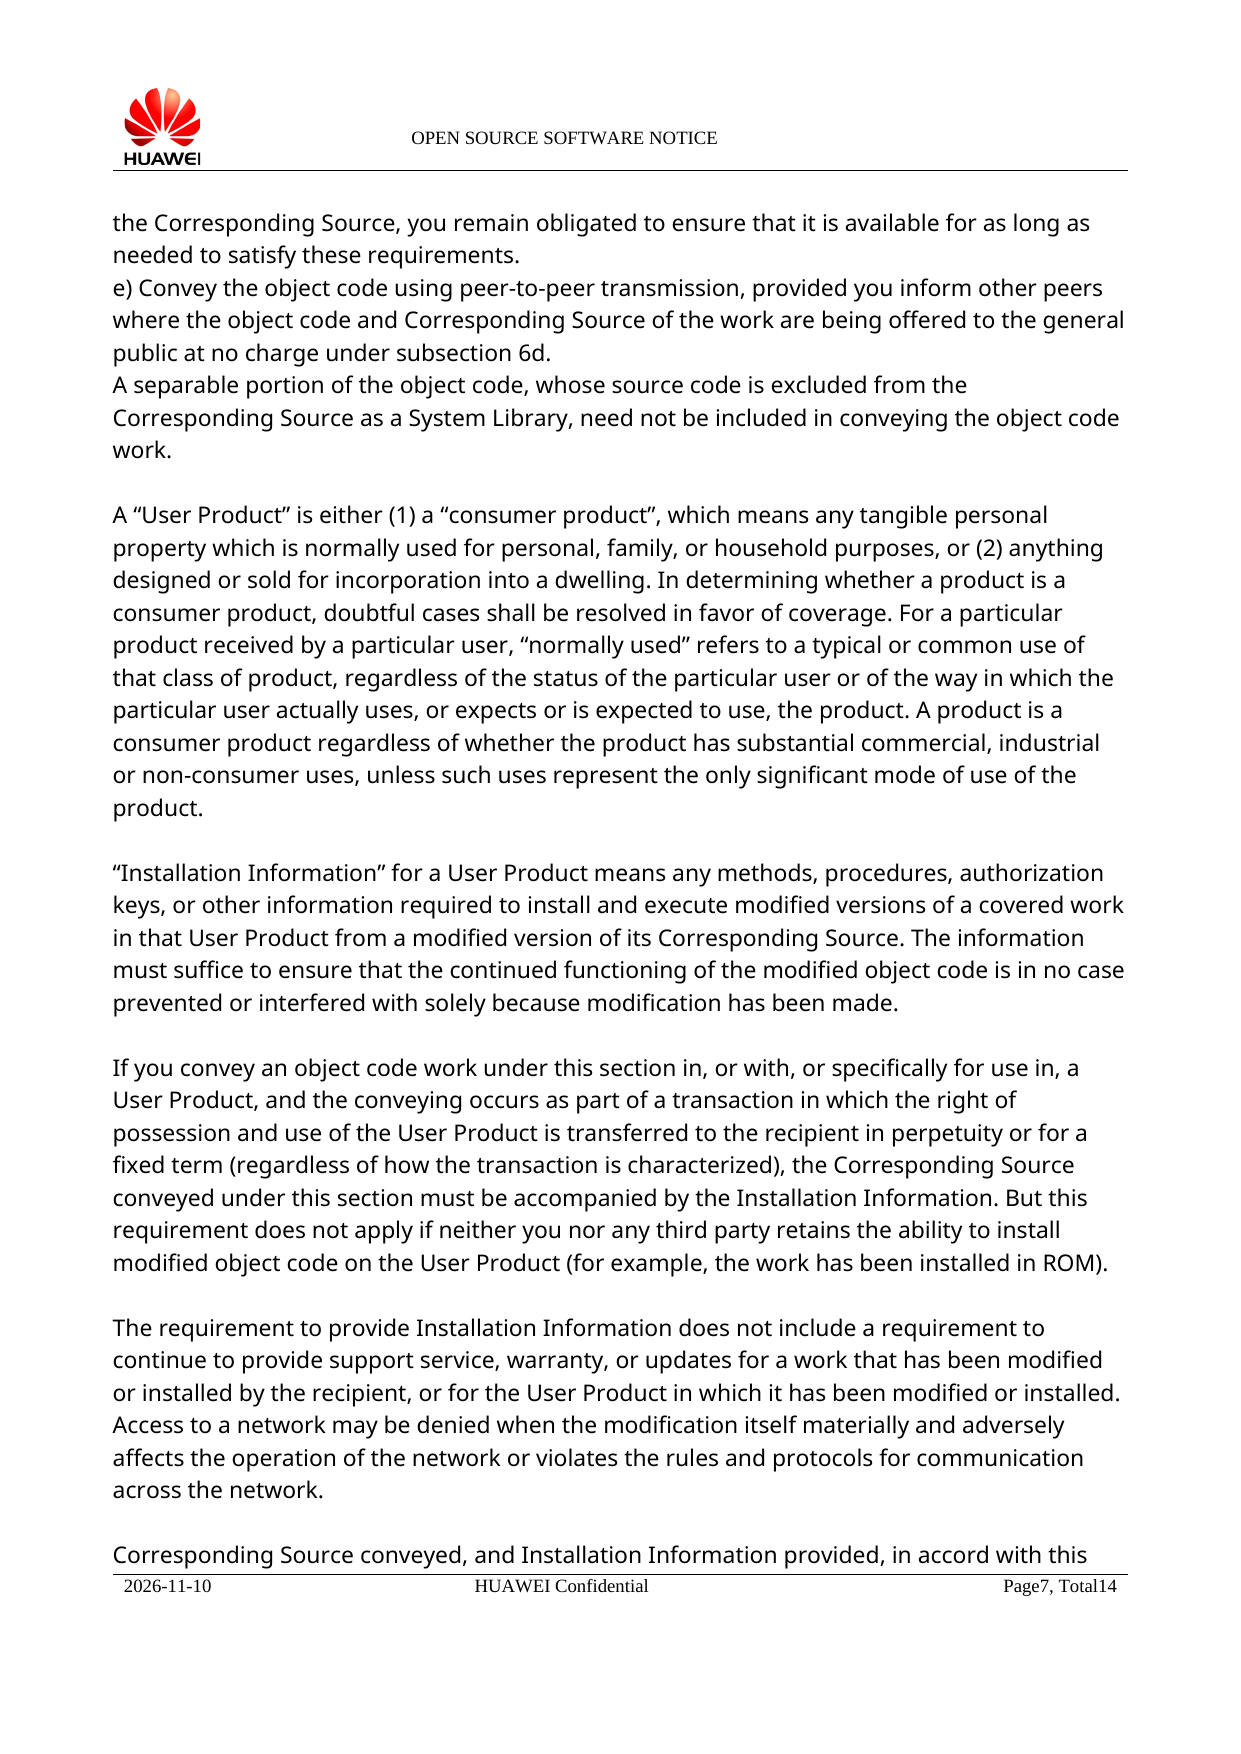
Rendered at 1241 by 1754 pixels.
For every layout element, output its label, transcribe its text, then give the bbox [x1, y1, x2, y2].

text e) Convey the object code using peer-to-peer transmission, provided you inform other peers where the object code and Corresponding Source of the work are being offered to the general public at no charge under subsection 6d. [112, 271, 1128, 369]
text A separable portion of the object code, whose source code is excluded from the Corresponding Source as a System Library, need not be included in conveying the object code work. [112, 369, 1128, 466]
text A “User Product” is either (1) a “consumer product”, which means any tangible personal property which is normally used for personal, family, or household purposes, or (2) anything designed or sold for incorporation into a dwelling. In determining whether a product is a consumer product, doubtful cases shall be resolved in favor of coverage. For a particular product received by a particular user, “normally used” refers to a typical or common use of that class of product, regardless of the status of the particular user or of the way in which the particular user actually uses, or expects or is expected to use, the product. A product is a consumer product regardless of whether the product has substantial commercial, industrial or non-consumer uses, unless such uses represent the only significant mode of use of the product. [112, 499, 1128, 824]
text The requirement to provide Installation Information does not include a requirement to continue to provide support service, warranty, or updates for a work that has been modified or installed by the recipient, or for the User Product in which it has been modified or installed. Access to a network may be denied when the modification itself materially and adversely affects the operation of the network or violates the rules and protocols for communication across the network. [112, 1311, 1128, 1506]
picture [124, 88, 201, 165]
text “Installation Information” for a User Product means any methods, procedures, authorization keys, or other information required to install and execute modified versions of a covered work in that User Product from a modified version of its Corresponding Source. The information must suffice to ensure that the continued functioning of the modified object code is in no case prevented or interfered with solely because modification has been made. [112, 856, 1128, 1019]
text If you convey an object code work under this section in, or with, or specifically for use in, a User Product, and the conveying occurs as part of a transaction in which the right of possession and use of the User Product is transferred to the recipient in perpetuity or for a fixed term (regardless of how the transaction is characterized), the Corresponding Source conveyed under this section must be accompanied by the Installation Information. But this requirement does not apply if neither you nor any third party retains the ability to install modified object code on the User Product (for example, the work has been installed in ROM). [112, 1051, 1128, 1279]
